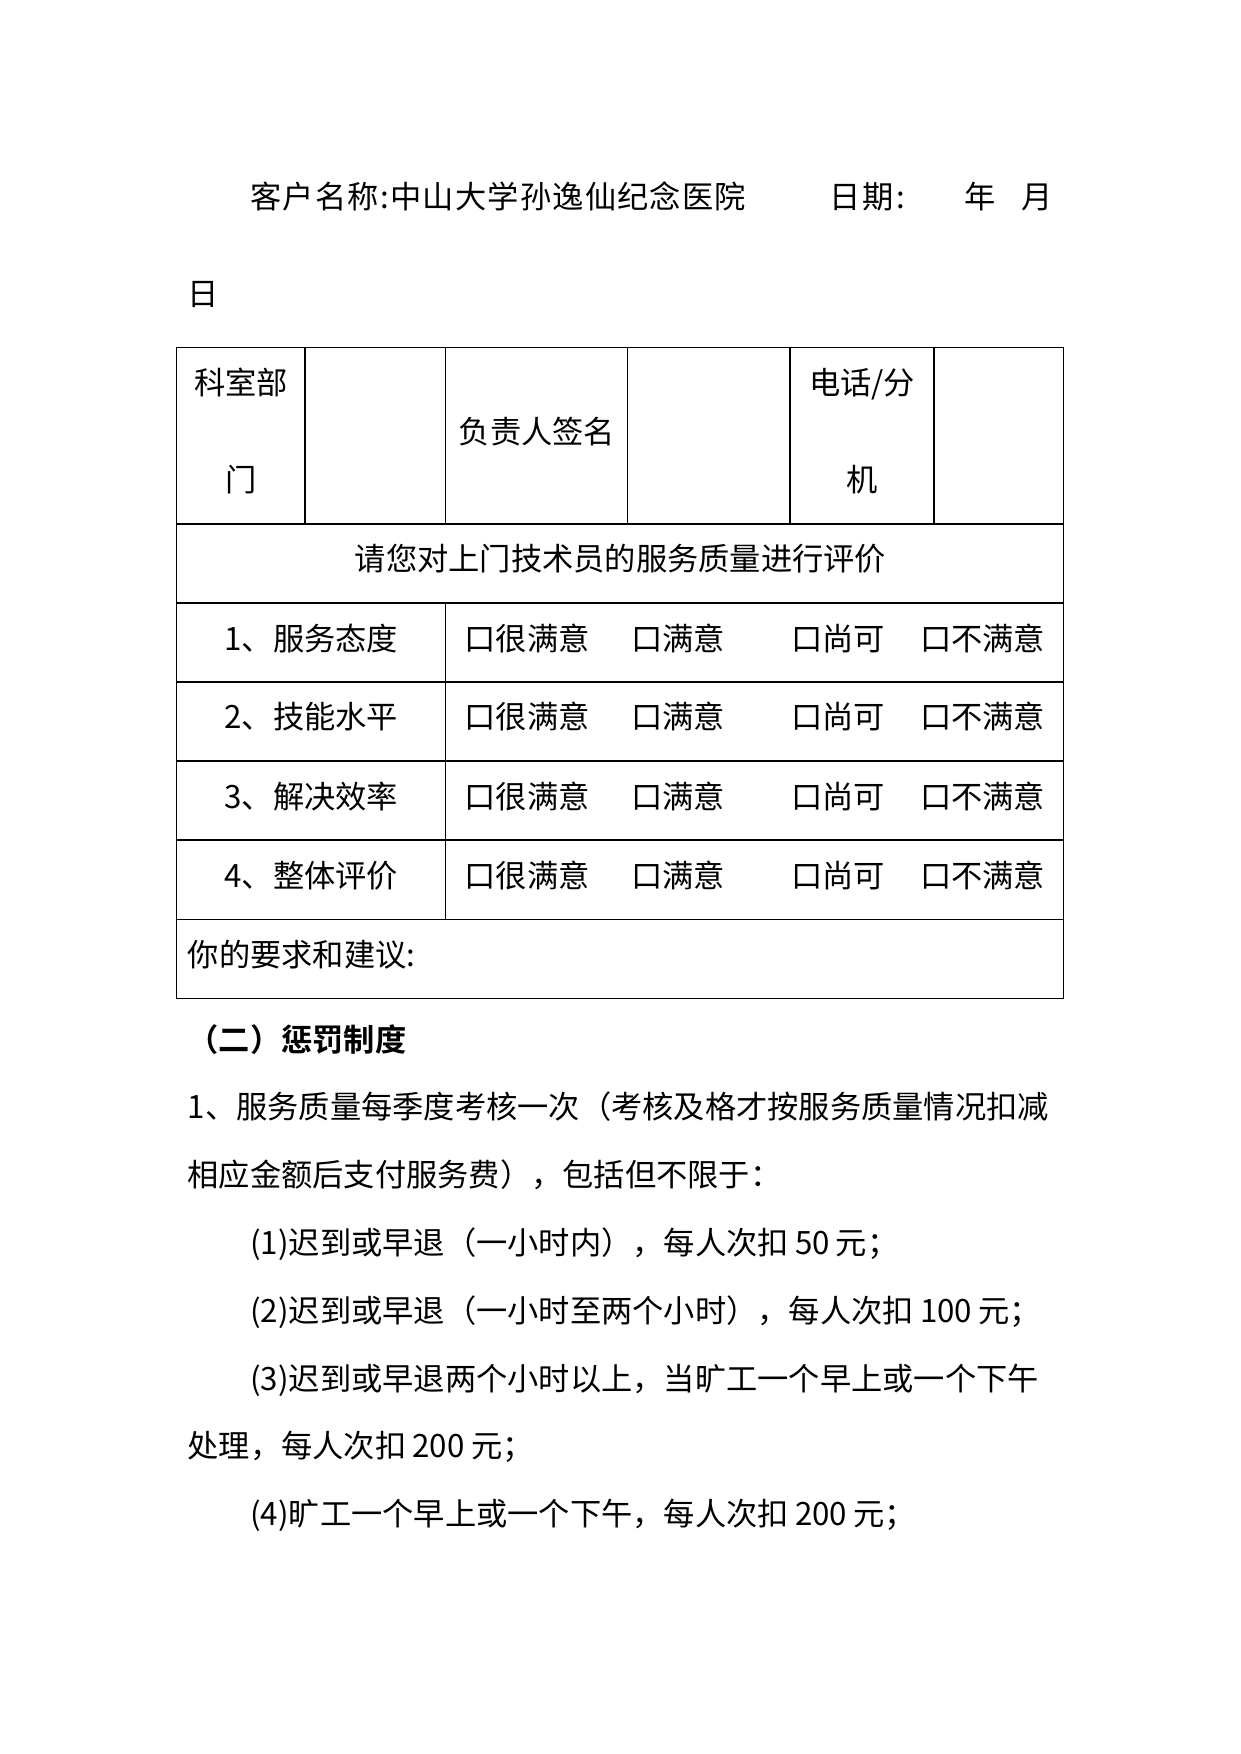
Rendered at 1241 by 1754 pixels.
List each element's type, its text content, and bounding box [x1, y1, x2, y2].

list (3)迟到或早退两个小时以上，当旷工一个早上或一个下午处理，每人次扣200元； [187, 1354, 1053, 1467]
table_header [935, 348, 1063, 523]
text 客户名称:中山大学孙逸仙纪念医院 日期: 年 月 日 [187, 162, 1053, 324]
table_cell 2、技能水平 [177, 683, 445, 760]
table_header 科室部门 [177, 348, 304, 523]
table_cell 口很满意 口满意 口尚可 口不满意 [446, 604, 1063, 681]
table_cell 请您对上门技术员的服务质量进行评价 [177, 525, 1063, 602]
table_cell 口很满意 口满意 口尚可 口不满意 [446, 762, 1063, 839]
list (2)迟到或早退（一小时至两个小时），每人次扣100元； [187, 1286, 1053, 1331]
table_cell 3、解决效率 [177, 762, 445, 839]
table_cell 你的要求和建议: [177, 920, 1063, 997]
list (4)旷工一个早上或一个下午，每人次扣200元； [187, 1489, 1053, 1535]
table_cell 口很满意 口满意 口尚可 口不满意 [446, 683, 1063, 760]
table_header [306, 348, 445, 523]
list (1)迟到或早退（一小时内），每人次扣50元； [187, 1218, 1053, 1263]
table_cell 1、服务态度 [177, 604, 445, 681]
list （二）惩罚制度 [187, 1015, 1053, 1060]
table_header 电话/分机 [791, 348, 933, 523]
table_cell 4、整体评价 [177, 841, 445, 918]
table_cell 口很满意 口满意 口尚可 口不满意 [446, 841, 1063, 918]
table_header [628, 348, 789, 523]
table_header 负责人签名 [446, 348, 627, 523]
text 1、服务质量每季度考核一次（考核及格才按服务质量情况扣减相应金额后支付服务费），包括但不限于： [187, 1083, 1053, 1196]
